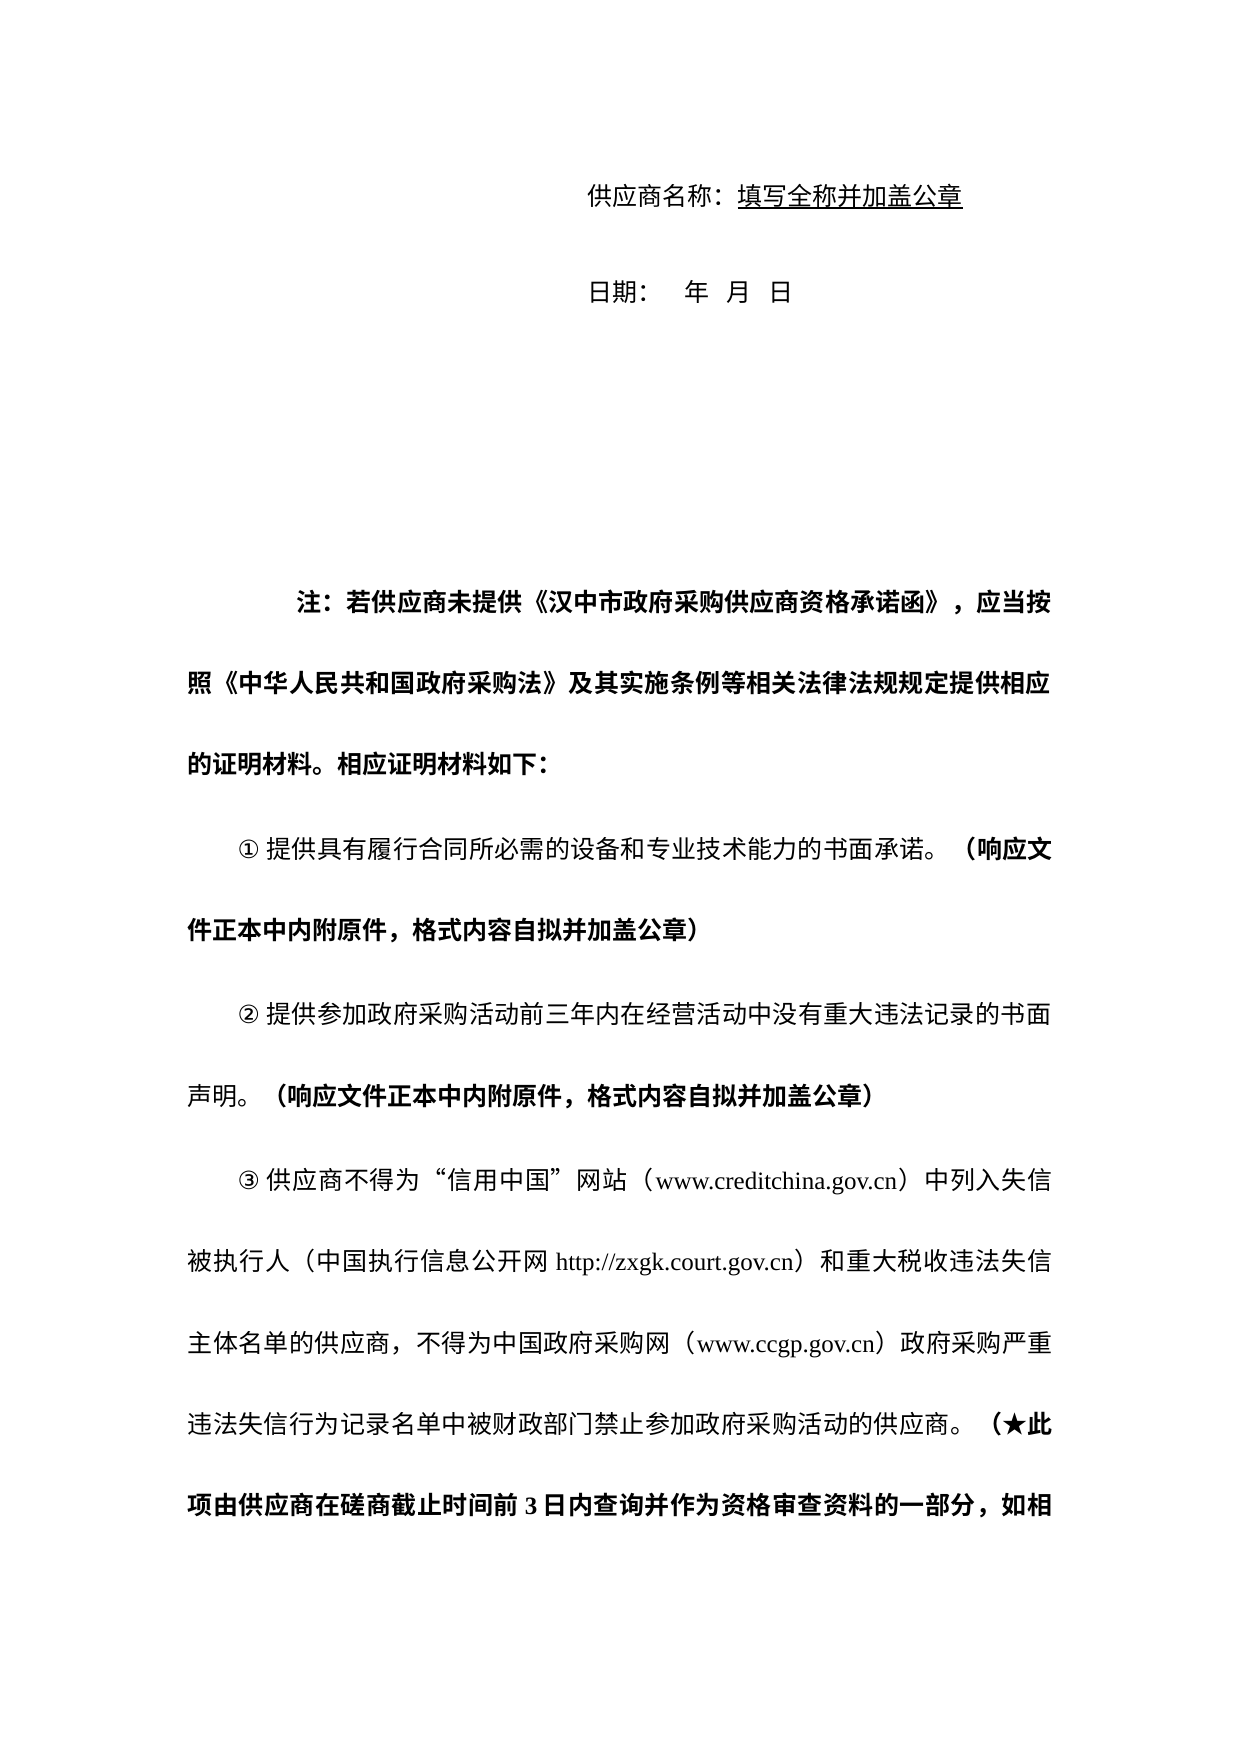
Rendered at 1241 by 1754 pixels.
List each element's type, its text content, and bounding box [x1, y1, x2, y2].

text 供应商名称：填写全称并加盖公章 [187, 162, 1053, 227]
list 提供具有履行合同所必需的设备和专业技术能力的书面承诺。（响应文件正本中内附原件，格式内容自拟并加盖公章） [187, 815, 1053, 961]
text 注：若供应商未提供《汉中市政府采购供应商资格承诺函》，应当按照《中华人民共和国政府采购法》及其实施条例等相关法律法规规定提供相应的证明材料。相应证明材料如下： [187, 568, 1053, 795]
text 日期： 年 月 日 [187, 258, 1053, 323]
list 提供参加政府采购活动前三年内在经营活动中没有重大违法记录的书面声明。（响应文件正本中内附原件，格式内容自拟并加盖公章） [187, 981, 1053, 1127]
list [187, 1146, 1053, 1536]
